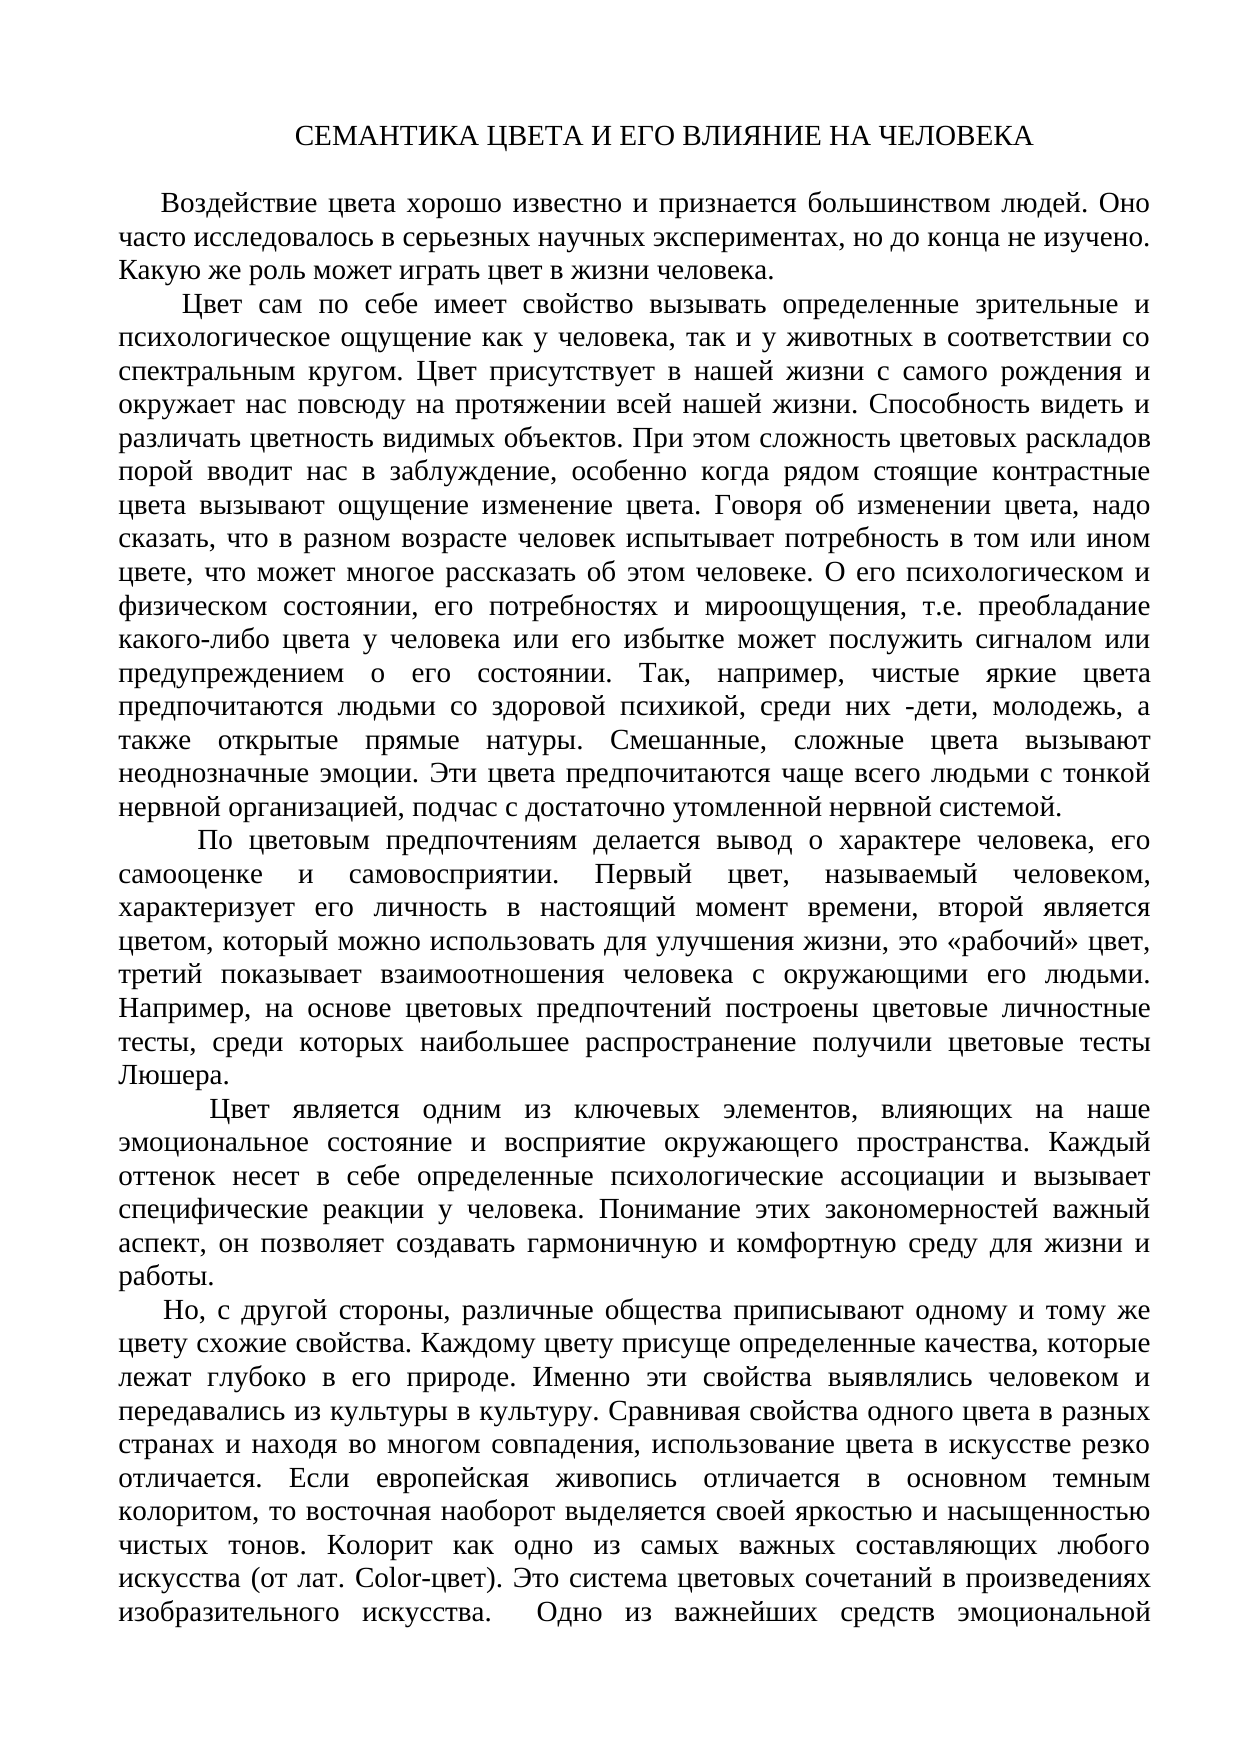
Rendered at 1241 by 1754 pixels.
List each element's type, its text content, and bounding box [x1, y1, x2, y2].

text СЕМАНТИКА ЦВЕТА И ЕГО ВЛИЯНИЕ НА ЧЕЛОВЕКА [177, 118, 1152, 152]
text Цвет сам по себе имеет свойство вызывать определенные зрительные и психологическое ощущение как у человека, так и у животных в соответствии со спектральным кругом. Цвет присутствует в нашей жизни с самого рождения и окружает нас повсюду на протяжении всей нашей жизни. Способность видеть и различать цветность видимых объектов. При этом сложность цветовых раскладов порой вводит нас в заблуждение, особенно когда рядом стоящие контрастные цвета вызывают ощущение изменение цвета. Говоря об изменении цвета, надо сказать, что в разном возрасте человек испытывает потребность в том или ином цвете, что может многое рассказать об этом человеке. О его психологическом и физическом состоянии, его потребностях и мироощущения, т.е. преобладание какого-либо цвета у человека или его избытке может послужить сигналом или предупреждением о его состоянии. Так, например, чистые яркие цвета предпочитаются людьми со здоровой психикой, среди них -дети, молодежь, а также открытые прямые натуры. Смешанные, сложные цвета вызывают неоднозначные эмоции. Эти цвета предпочитаются чаще всего людьми с тонкой нервной организацией, подчас с достаточно утомленной нервной системой. [118, 286, 1152, 822]
text По цветовым предпочтениям делается вывод о характере человека, его самооценке и самовосприятии. Первый цвет, называемый человеком, характеризует его личность в настоящий момент времени, второй является цветом, который можно использовать для улучшения жизни, это «рабочий» цвет, третий показывает взаимоотношения человека с окружающими его людьми. Например, на основе цветовых предпочтений построены цветовые личностные тесты, среди которых наибольшее распространение получили цветовые тесты Люшера. [118, 822, 1152, 1091]
text Цвет является одним из ключевых элементов, влияющих на наше эмоциональное состояние и восприятие окружающего пространства. Каждый оттенок несет в себе определенные психологические ассоциации и вызывает специфические реакции у человека. Понимание этих закономерностей важный аспект, он позволяет создавать гармоничную и комфортную среду для жизни и работы. [118, 1091, 1152, 1292]
text Воздействие цвета хорошо известно и признается большинством людей. Оно часто исследовалось в серьезных научных экспериментах, но до конца не изучено. Какую же роль может играть цвет в жизни человека. [118, 185, 1152, 286]
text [118, 1292, 1152, 1627]
